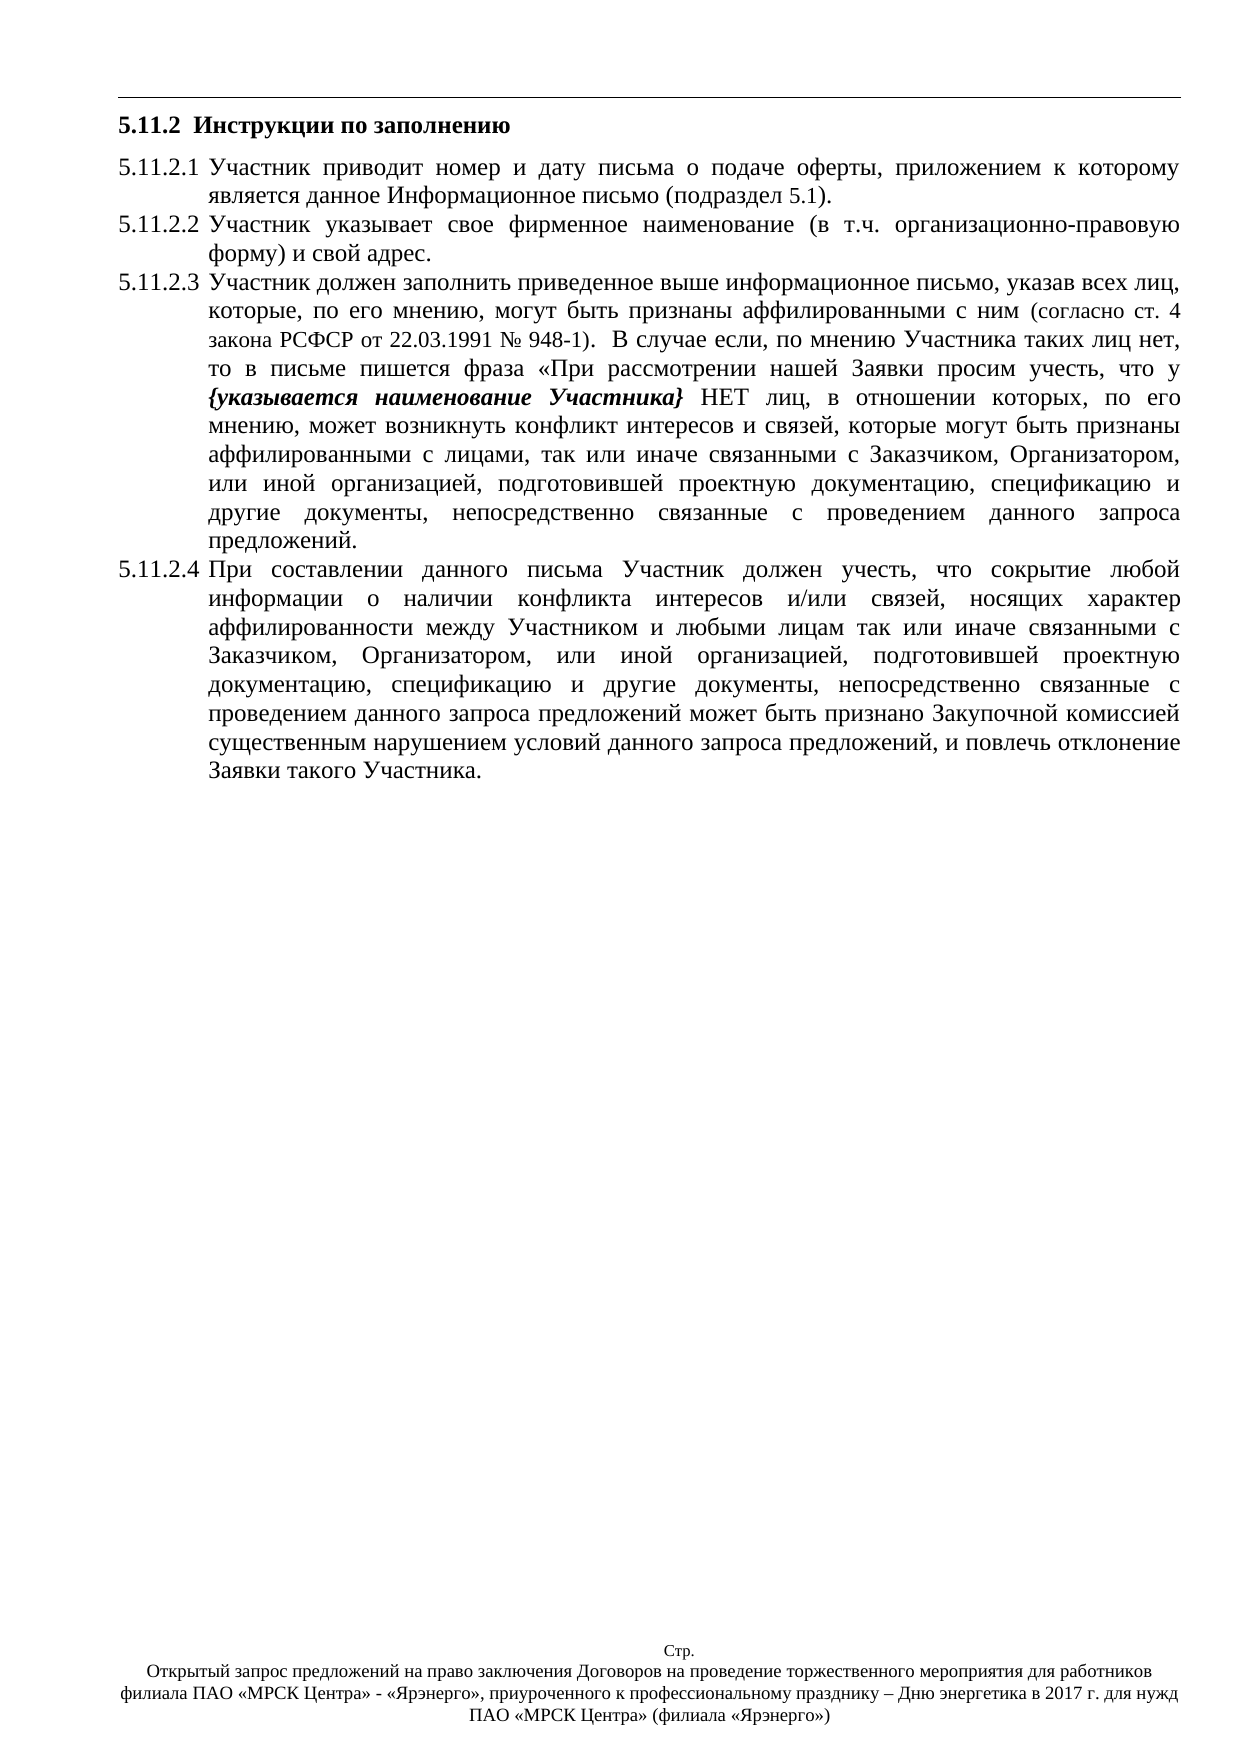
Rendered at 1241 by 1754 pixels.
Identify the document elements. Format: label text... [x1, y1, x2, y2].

list Участник должен заполнить приведенное выше информационное письмо, указав всех лиц, которые, по его мнению, могут быть признаны аффилированными с ним (согласно ст. 4 закона РСФСР от 22.03.1991 № 948-1). В случае если, по мнению Участника таких лиц нет, то в письме пишется фраза «При рассмотрении нашей Заявки просим учесть, что у {указывается наименование Участника} НЕТ лиц, в отношении которых, по его мнению, может возникнуть конфликт интересов и связей, которые могут быть признаны аффилированными с лицами, так или иначе связанными с Заказчиком, Организатором, или иной организацией, подготовившей проектную документацию, спецификацию и другие документы, непосредственно связанные с проведением данного запроса предложений. [118, 267, 1181, 554]
list При составлении данного письма Участник должен учесть, что сокрытие любой информации о наличии конфликта интересов и/или связей, носящих характер аффилированности между Участником и любыми лицам так или иначе связанными с Заказчиком, Организатором, или иной организацией, подготовившей проектную документацию, спецификацию и другие документы, непосредственно связанные с проведением данного запроса предложений может быть признано Закупочной комиссией существенным нарушением условий данного запроса предложений, и повлечь отклонение Заявки такого Участника. [118, 554, 1181, 784]
list Участник указывает свое фирменное наименование (в т.ч. организационно-правовую форму) и свой адрес. [118, 209, 1181, 267]
list Участник приводит номер и дату письма о подаче оферты, приложением к которому является данное Информационное письмо (подраздел 5.1). [118, 152, 1181, 209]
subtitle Инструкции по заполнению [118, 111, 1181, 139]
